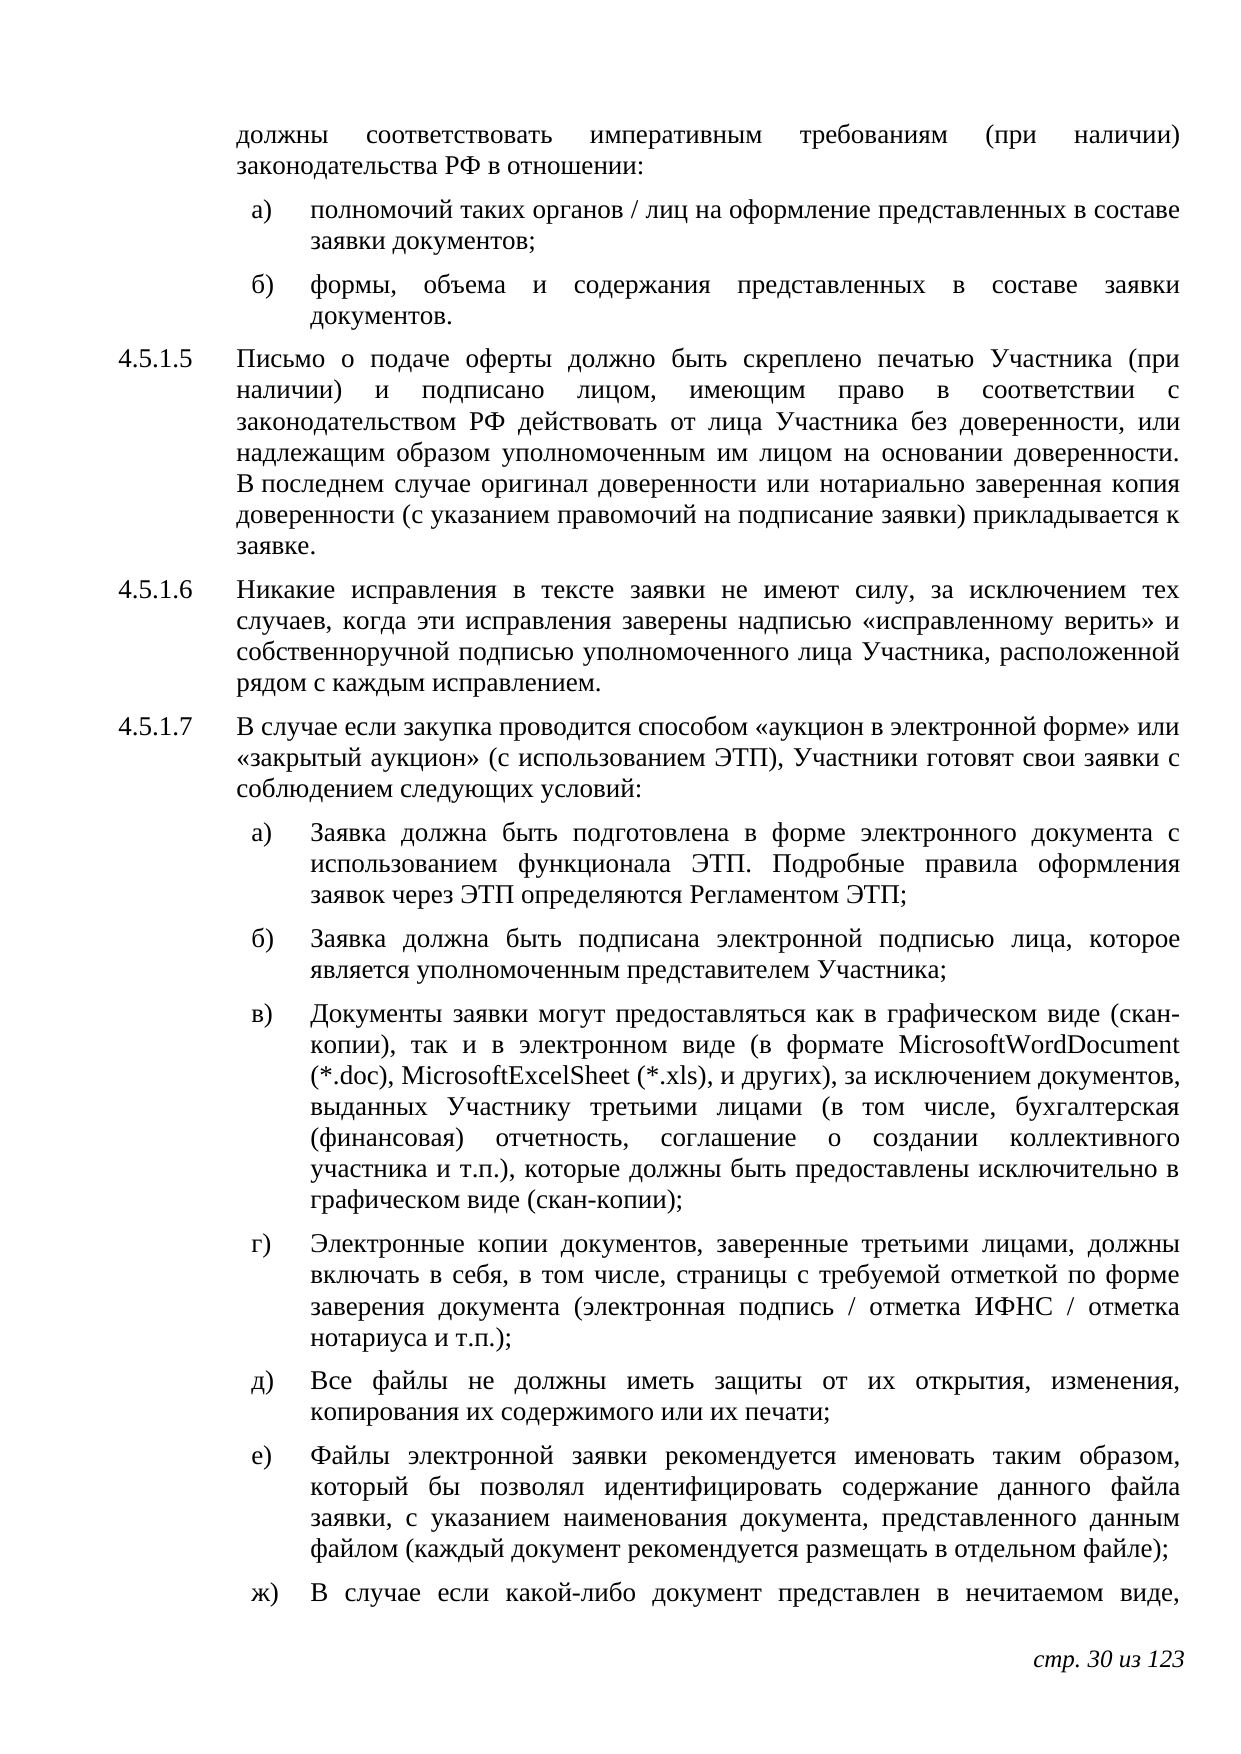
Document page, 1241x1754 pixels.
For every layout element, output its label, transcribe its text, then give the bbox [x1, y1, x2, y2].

list Письмо о подаче оферты должно быть скреплено печатью Участника (при наличии) и подписано лицом, имеющим право в соответствии с законодательством РФ действовать от лица Участника без доверенности, или надлежащим образом уполномоченным им лицом на основании доверенности. В последнем случае оригинал доверенности или нотариально заверенная копия доверенности (с указанием правомочий на подписание заявки) прикладывается к заявке. [118, 342, 1181, 561]
text Файлы электронной заявки рекомендуется именовать таким образом, который бы позволял идентифицировать содержание данного файла заявки, с указанием наименования документа, представленного данным файлом (каждый документ рекомендуется размещать в отдельном файле); [251, 1439, 1181, 1564]
list формы, объема и содержания представленных в составе заявки документов. [251, 268, 1181, 330]
list Никакие исправления в тексте заявки не имеют силу, за исключением тех случаев, когда эти исправления заверены надписью «исправленному верить» и собственноручной подписью уполномоченного лица Участника, расположенной рядом с каждым исправлением. [118, 573, 1181, 698]
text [118, 118, 1181, 180]
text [251, 1576, 1181, 1607]
list полномочий таких органов / лиц на оформление представленных в составе заявки документов; [251, 193, 1181, 255]
text Электронные копии документов, заверенные третьими лицами, должны включать в себя, в том числе, страницы с требуемой отметкой по форме заверения документа (электронная подпись / отметка ИФНС / отметка нотариуса и т.п.); [251, 1227, 1181, 1352]
text Заявка должна быть подготовлена в форме электронного документа с использованием функционала ЭТП. Подробные правила оформления заявок через ЭТП определяются Регламентом ЭТП; [251, 816, 1181, 909]
text Все файлы не должны иметь защиты от их открытия, изменения, копирования их содержимого или их печати; [251, 1364, 1181, 1427]
text Заявка должна быть подписана электронной подписью лица, которое является уполномоченным представителем Участника; [251, 922, 1181, 984]
text Документы заявки могут предоставляться как в графическом виде (скан-копии), так и в электронном виде (в формате MicrosoftWordDocument (*.doc), MicrosoftExcelSheet (*.xls), и других), за исключением документов, выданных Участнику третьими лицами (в том числе, бухгалтерская (финансовая) отчетность, соглашение о создании коллективного участника и т.п.), которые должны быть предоставлены исключительно в графическом виде (скан-копии); [251, 997, 1181, 1215]
text В случае если закупка проводится способом «аукцион в электронной форме» или «закрытый аукцион» (с использованием ЭТП), Участники готовят свои заявки с соблюдением следующих условий: [118, 710, 1181, 803]
